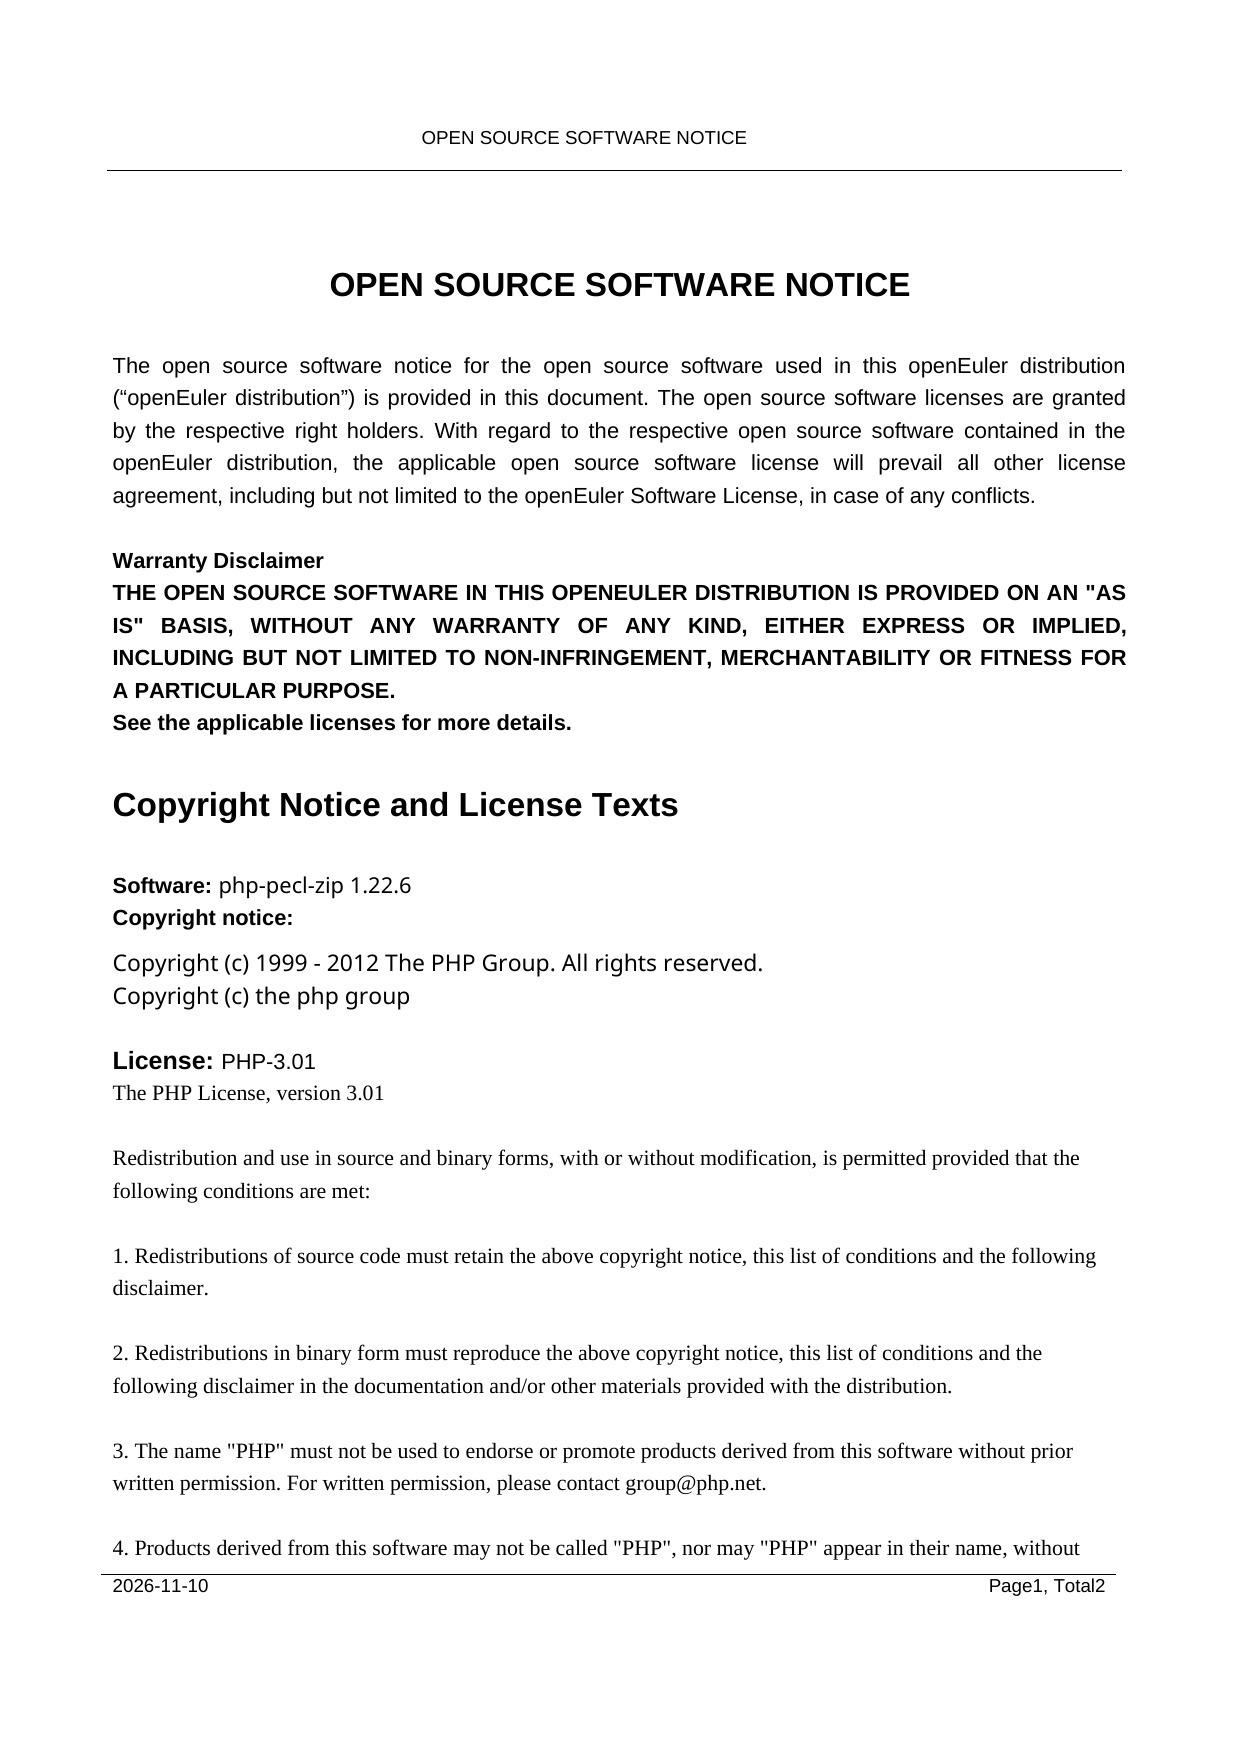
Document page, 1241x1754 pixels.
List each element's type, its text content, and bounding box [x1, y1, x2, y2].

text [112, 1077, 1128, 1564]
text OPEN SOURCE SOFTWARE NOTICE [112, 251, 1128, 316]
text THE OPEN SOURCE SOFTWARE IN THIS OPENEULER DISTRIBUTION IS PROVIDED ON AN "AS IS" BASIS, WITHOUT ANY WARRANTY OF ANY KIND, EITHER EXPRESS OR IMPLIED, INCLUDING BUT NOT LIMITED TO NON-INFRINGEMENT, MERCHANTABILITY OR FITNESS FOR A PARTICULAR PURPOSE. See the applicable licenses for more details. [112, 576, 1128, 739]
text Copyright Notice and License Texts [112, 771, 1128, 836]
text Copyright (c) 1999 - 2012 The PHP Group. All rights reserved. Copyright (c) the php group [112, 947, 1128, 1044]
text Copyright notice: [112, 901, 1128, 934]
text The open source software notice for the open source software used in this openEuler distribution (“openEuler distribution”) is provided in this document. The open source software licenses are granted by the respective right holders. With regard to the respective open source software contained in the openEuler distribution, the applicable open source software license will prevail all other license agreement, including but not limited to the openEuler Software License, in case of any conflicts. [112, 349, 1128, 511]
text License: PHP-3.01 [112, 1044, 1128, 1077]
title Software: php-pecl-zip 1.22.6 [112, 869, 1128, 901]
text Warranty Disclaimer [112, 544, 1128, 576]
